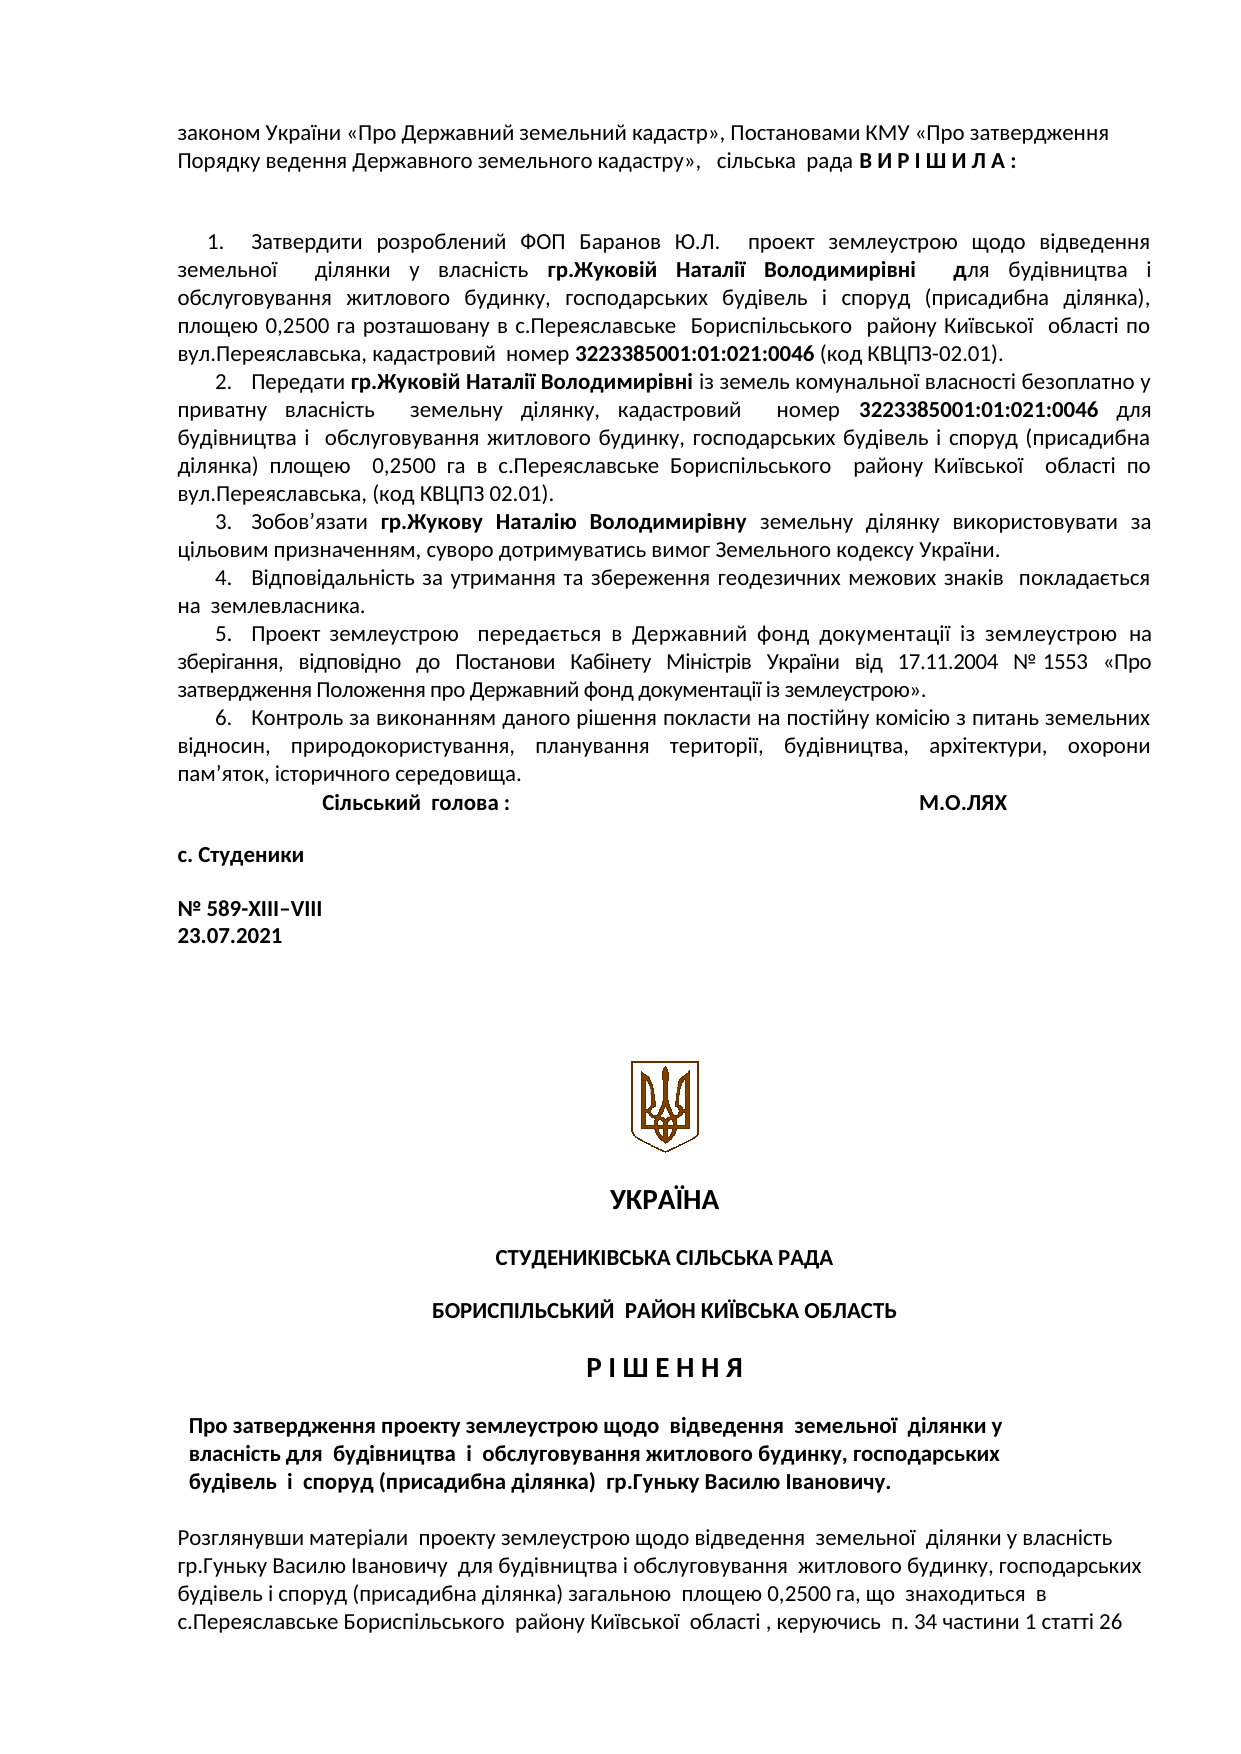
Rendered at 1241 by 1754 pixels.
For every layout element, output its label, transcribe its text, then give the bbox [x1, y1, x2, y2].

text СТУДЕНИКІВСЬКА СІЛЬСЬКА РАДА [177, 1243, 1152, 1271]
text 23.07.2021 [177, 922, 1152, 950]
list Контроль за виконанням даного рішення покласти на постійну комісію з питань земельних відносин, природокористування, планування території, будівництва, архітектури, охорони пам’яток, історичного середовища. [177, 703, 1152, 788]
text с. Студеники [177, 841, 1152, 869]
text Сільський голова : М.О.ЛЯХ [177, 788, 1152, 816]
text № 589-ХІІІ–VІІІ [177, 894, 1152, 922]
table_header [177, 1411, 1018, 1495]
picture [624, 1055, 705, 1157]
text БОРИСПІЛЬСЬКИЙ РАЙОН КИЇВСЬКА ОБЛАСТЬ [177, 1296, 1152, 1324]
list Проект землеустрою передається в Державний фонд документації із землеустрою на зберігання, відповідно до Постанови Кабінету Міністрів України від 17.11.2004 № 1553 «Про затвердження Положення про Державний фонд документації із землеустрою». [177, 619, 1152, 703]
list Затвердити розроблений ФОП Баранов Ю.Л. проект землеустрою щодо відведення земельної ділянки у власність гр.Жуковій Наталії Володимирівні для будівництва і обслуговування житлового будинку, господарських будівель і споруд (присадибна ділянка), площею 0,2500 га розташовану в с.Переяславське Бориспільського району Київської області по вул.Переяславська, кадастровий номер 3223385001:01:021:0046 (код КВЦПЗ-02.01). [177, 227, 1152, 367]
text Р І Ш Е Н Н Я [177, 1349, 1152, 1384]
list Зобов’язати гр.Жукову Наталію Володимирівну земельну ділянку використовувати за цільовим призначенням, суворо дотримуватись вимог Земельного кодексу України. [177, 507, 1152, 563]
list Відповідальність за утримання та збереження геодезичних межових знаків покладається на землевласника. [177, 563, 1152, 619]
text УКРАЇНА [177, 1181, 1152, 1217]
list Передати гр.Жуковій Наталії Володимирівні із земель комунальної власності безоплатно у приватну власність земельну ділянку, кадастровий номер 3223385001:01:021:0046 для будівництва і обслуговування житлового будинку, господарських будівель і споруд (присадибна ділянка) площею 0,2500 га в с.Переяславське Бориспільського району Київської області по вул.Переяславська, (код КВЦПЗ 02.01). [177, 367, 1152, 507]
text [177, 118, 1152, 174]
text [177, 1523, 1152, 1635]
